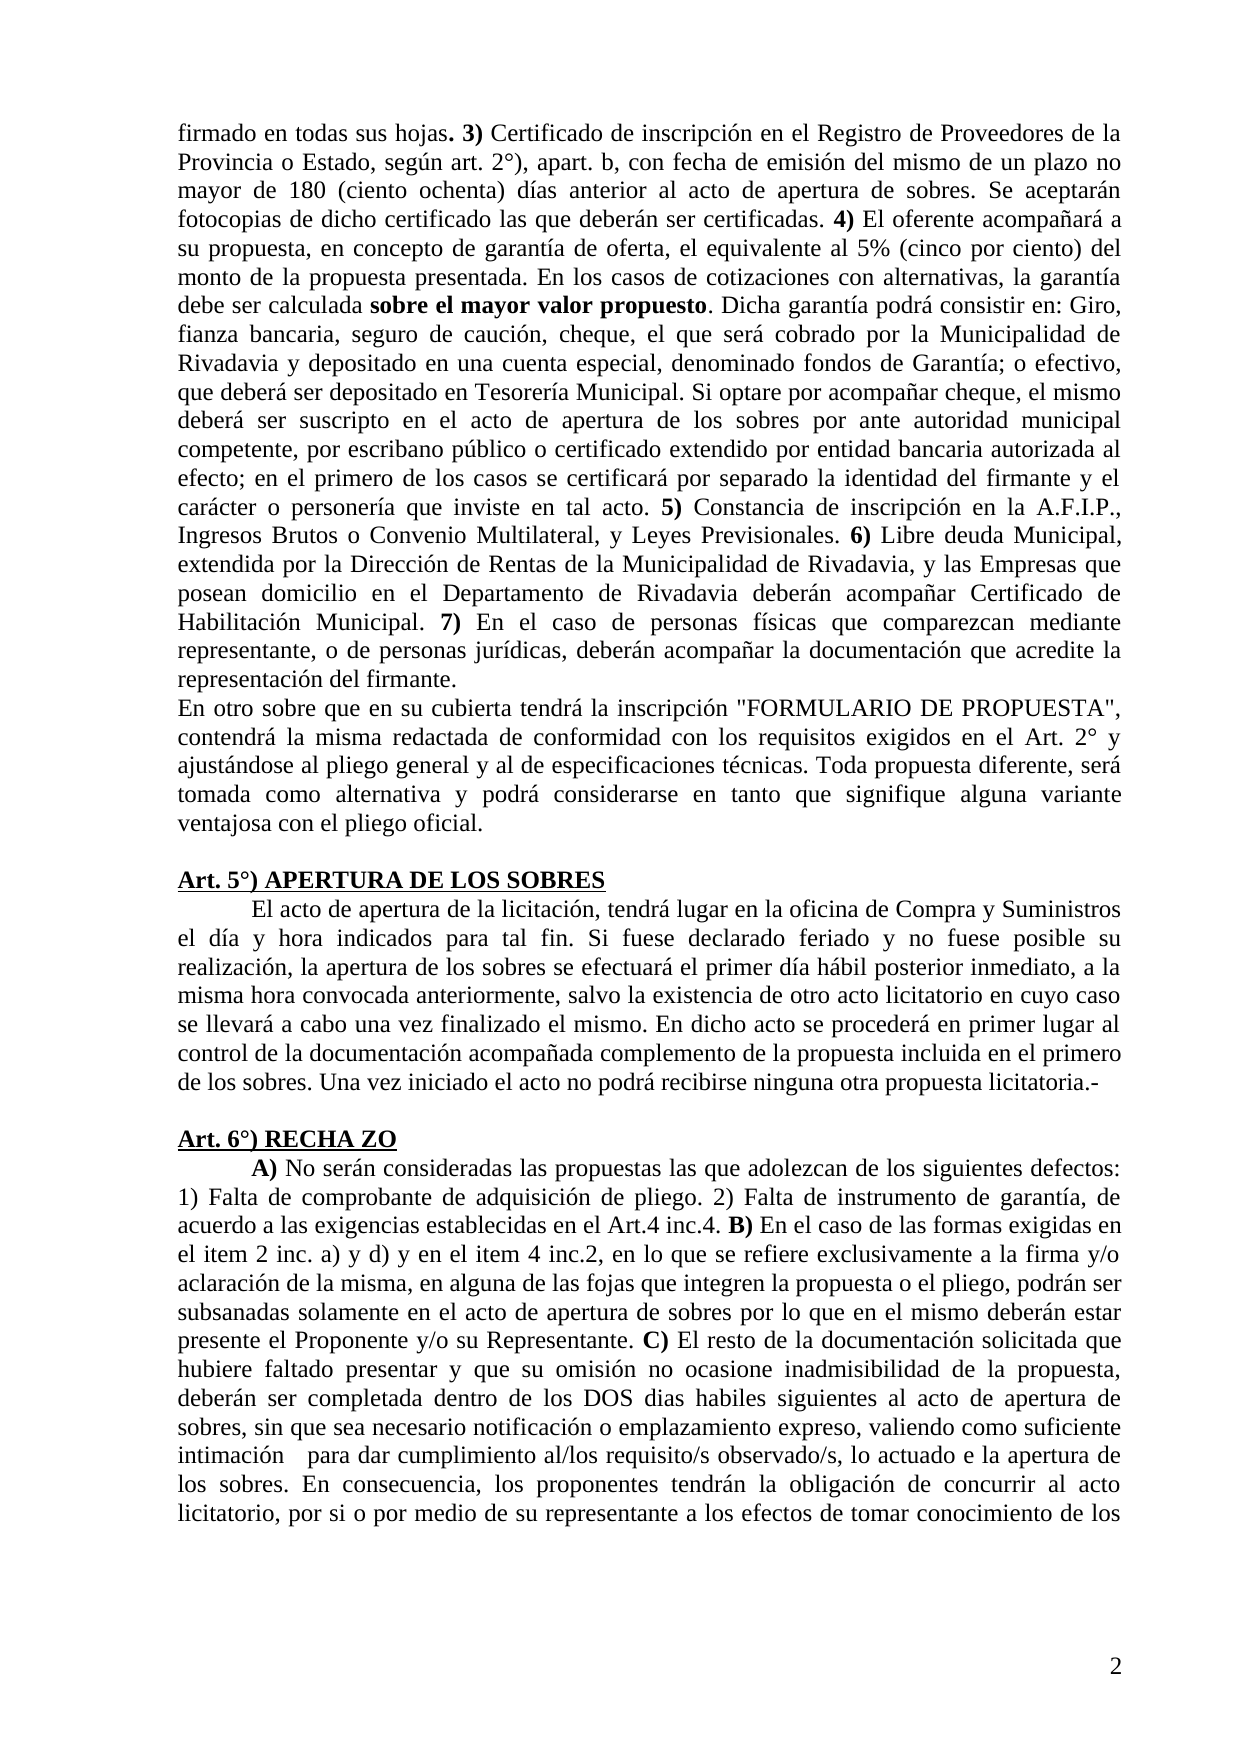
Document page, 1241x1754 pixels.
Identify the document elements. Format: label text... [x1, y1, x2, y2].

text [177, 118, 1122, 693]
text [177, 1153, 1122, 1527]
text El acto de apertura de la licitación, tendrá lugar en la oficina de Compra y Suministros el día y hora indicados para tal fin. Si fuese declarado feriado y no fuese posible su realización, la apertura de los sobres se efectuará el primer día hábil posterior inmediato, a la misma hora convocada anteriormente, salvo la existencia de otro acto licitatorio en cuyo caso se llevará a cabo una vez finalizado el mismo. En dicho acto se procederá en primer lugar al control de la documentación acompañada complemento de la propuesta incluida en el primero de los sobres. Una vez iniciado el acto no podrá recibirse ninguna otra propuesta licitatoria.- [177, 894, 1122, 1096]
text En otro sobre que en su cubierta tendrá la inscripción "FORMULARIO DE PROPUESTA", contendrá la misma redactada de conformidad con los requisitos exigidos en el Art. 2° y ajustándose al pliego general y al de especificaciones técnicas. Toda propuesta diferente, será tomada como alternativa y podrá considerarse en tanto que signifique alguna variante ventajosa con el pliego oficial. [177, 693, 1122, 837]
text Art. 5°) APERTURA DE LOS SOBRES [177, 866, 1122, 894]
subtitle Art. 6°) RECHA ZO [177, 1124, 1122, 1153]
